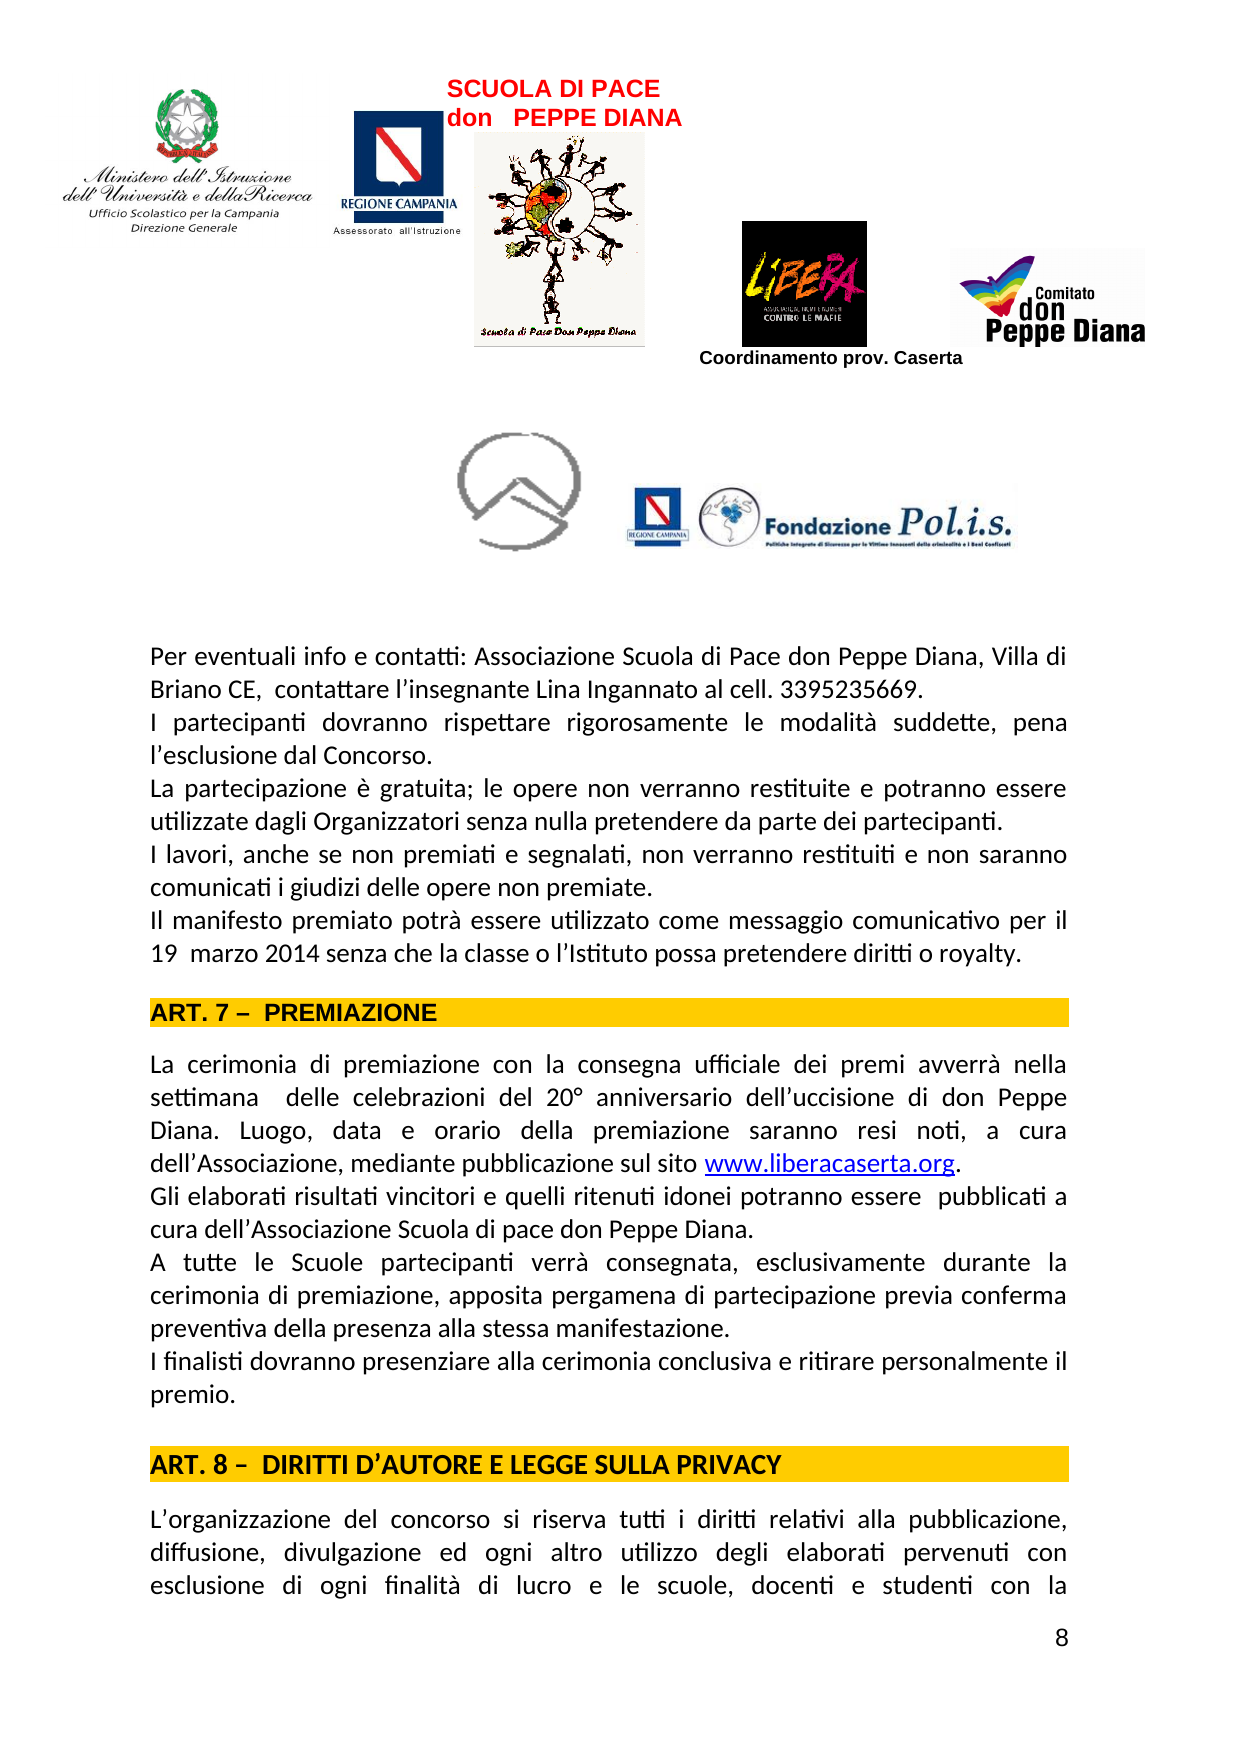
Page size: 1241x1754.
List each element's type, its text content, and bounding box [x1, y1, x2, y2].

text A tutte le Scuole partecipanti verrà consegnata, esclusivamente durante la cerimonia di premiazione, apposita pergamena di partecipazione previa conferma preventiva della presenza alla stessa manifestazione. [150, 1245, 1069, 1344]
text Gli elaborati risultati vincitori e quelli ritenuti idonei potranno essere pubblicati a cura dell’Associazione Scuola di pace don Peppe Diana. [150, 1179, 1069, 1245]
text Per eventuali info e contatti: Associazione Scuola di Pace don Peppe Diana, Villa di Briano CE, contattare l’insegnante Lina Ingannato al cell. 3395235669. [150, 639, 1069, 705]
text ART. 8 – DIRITTI D’AUTORE E LEGGE SULLA PRIVACY [150, 1446, 1069, 1482]
text La partecipazione è gratuita; le opere non verranno restituite e potranno essere utilizzate dagli Organizzatori senza nulla pretendere da parte dei partecipanti. [150, 771, 1069, 837]
text L’organizzazione del concorso si riserva tutti i diritti relativi alla pubblicazione, diffusione, divulgazione ed ogni altro utilizzo degli elaborati pervenuti con esclusione di ogni finalità di lucro e le scuole, docenti e studenti con la partecipazione al concorso rinunciano ad ogni diritto d’autore per i predetti elaborati. La partecipazione al concorso comporta la piena accettazione del presente bando e implica l’autorizzazione alla stessa organizzazione, da parte dell’Autore, a conservare i dati personali dichiarati, essendo inteso che l’uso degli stessi è strettamente collegato al Premio e alle relative operazioni, escludendone l’utilizzo per ogni finalità diversa da quella prevista ai fini della legge sulla privacy, ivi compreso la pubblicazione di foto e immagini relative alla stessa cerimonia di premiazione. [150, 1502, 1069, 1601]
picture [45, 73, 645, 347]
picture [950, 248, 1145, 347]
picture [617, 483, 1018, 553]
picture [456, 430, 583, 553]
text Il manifesto premiato potrà essere utilizzato come messaggio comunicativo per il 19 marzo 2014 senza che la classe o l’Istituto possa pretendere diritti o royalty. [150, 903, 1069, 969]
text La cerimonia di premiazione con la consegna ufficiale dei premi avverrà nella settimana delle celebrazioni del 20° anniversario dell’uccisione di don Peppe Diana. Luogo, data e orario della premiazione saranno resi noti, a cura dell’Associazione, mediante pubblicazione sul sito www.liberacaserta.org. [150, 1047, 1069, 1179]
text ART. 7 – PREMIAZIONE [150, 998, 1069, 1027]
text I lavori, anche se non premiati e segnalati, non verranno restituiti e non saranno comunicati i giudizi delle opere non premiate. [150, 837, 1069, 903]
text I finalisti dovranno presenziare alla cerimonia conclusiva e ritirare personalmente il premio. [150, 1344, 1069, 1410]
text I partecipanti dovranno rispettare rigorosamente le modalità suddette, pena l’esclusione dal Concorso. [150, 705, 1069, 771]
picture [467, 115, 473, 124]
picture [451, 115, 456, 124]
